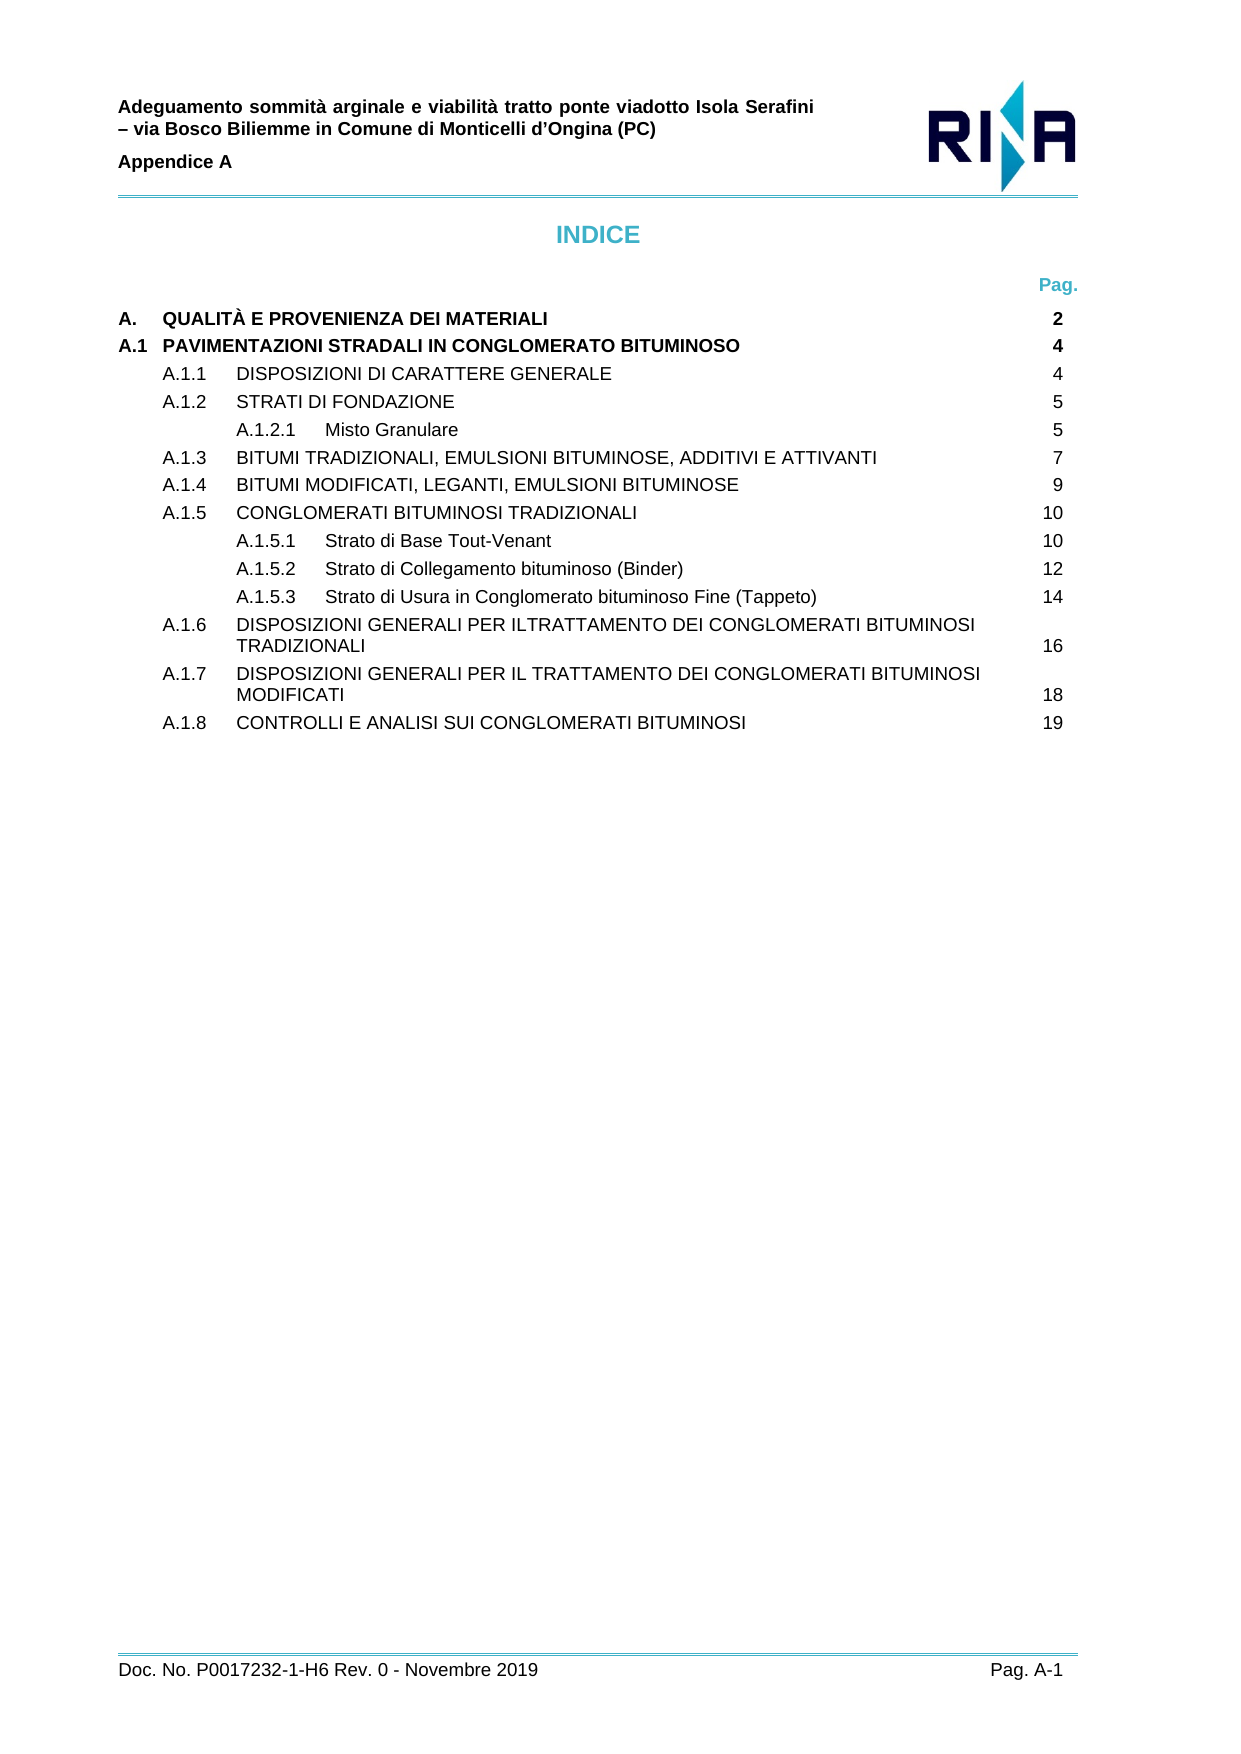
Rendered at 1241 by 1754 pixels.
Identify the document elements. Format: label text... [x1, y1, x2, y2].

text A. QUALITÀ E PROVENIENZA DEI MATERIALI 2 [118, 307, 1078, 329]
picture [928, 80, 1077, 192]
text A.1.5.3 Strato di Usura in Conglomerato bituminoso Fine (Tappeto) 14 [236, 586, 1078, 607]
text A.1.6 DISPOSIZIONI GENERALI PER ILTRATTAMENTO DEI CONGLOMERATI BITUMINOSI TRADIZIONALI 16 [162, 613, 1078, 656]
text Pag. [118, 273, 1078, 295]
text A.1.4 BITUMI MODIFICATI, LEGANTI, EMULSIONI BITUMINOSE 9 [162, 474, 1078, 496]
text A.1.5 CONGLOMERATI BITUMINOSI TRADIZIONALI 10 [162, 502, 1078, 524]
text A.1.3 BITUMI TRADIZIONALI, EMULSIONI BITUMINOSE, ADDITIVI E ATTIVANTI 7 [162, 446, 1078, 468]
title INDICE [118, 219, 1078, 248]
text A.1.2 STRATI DI FONDAZIONE 5 [162, 391, 1078, 412]
text A.1.1 Disposizioni di Carattere Generale 4 [162, 363, 1078, 384]
text A.1.5.2 Strato di Collegamento bituminoso (Binder) 12 [236, 558, 1078, 579]
text A.1.7 DISPOSIZIONI GENERALI PER IL TRATTAMENTO DEI CONGLOMERATI BITUMINOSI MODIFICATI 18 [162, 663, 1078, 706]
text A.1.5.1 Strato di Base Tout-Venant 10 [236, 530, 1078, 551]
text A.1 PAVIMENTAZIONI STRADALI IN CONGLOMERATO BITUMINOSO 4 [118, 335, 1078, 357]
text A.1.8 CONTROLLI E ANALISI SUI CONGLOMERATI BITUMINOSI 19 [162, 712, 1078, 734]
text A.1.2.1 Misto Granulare 5 [236, 419, 1078, 440]
